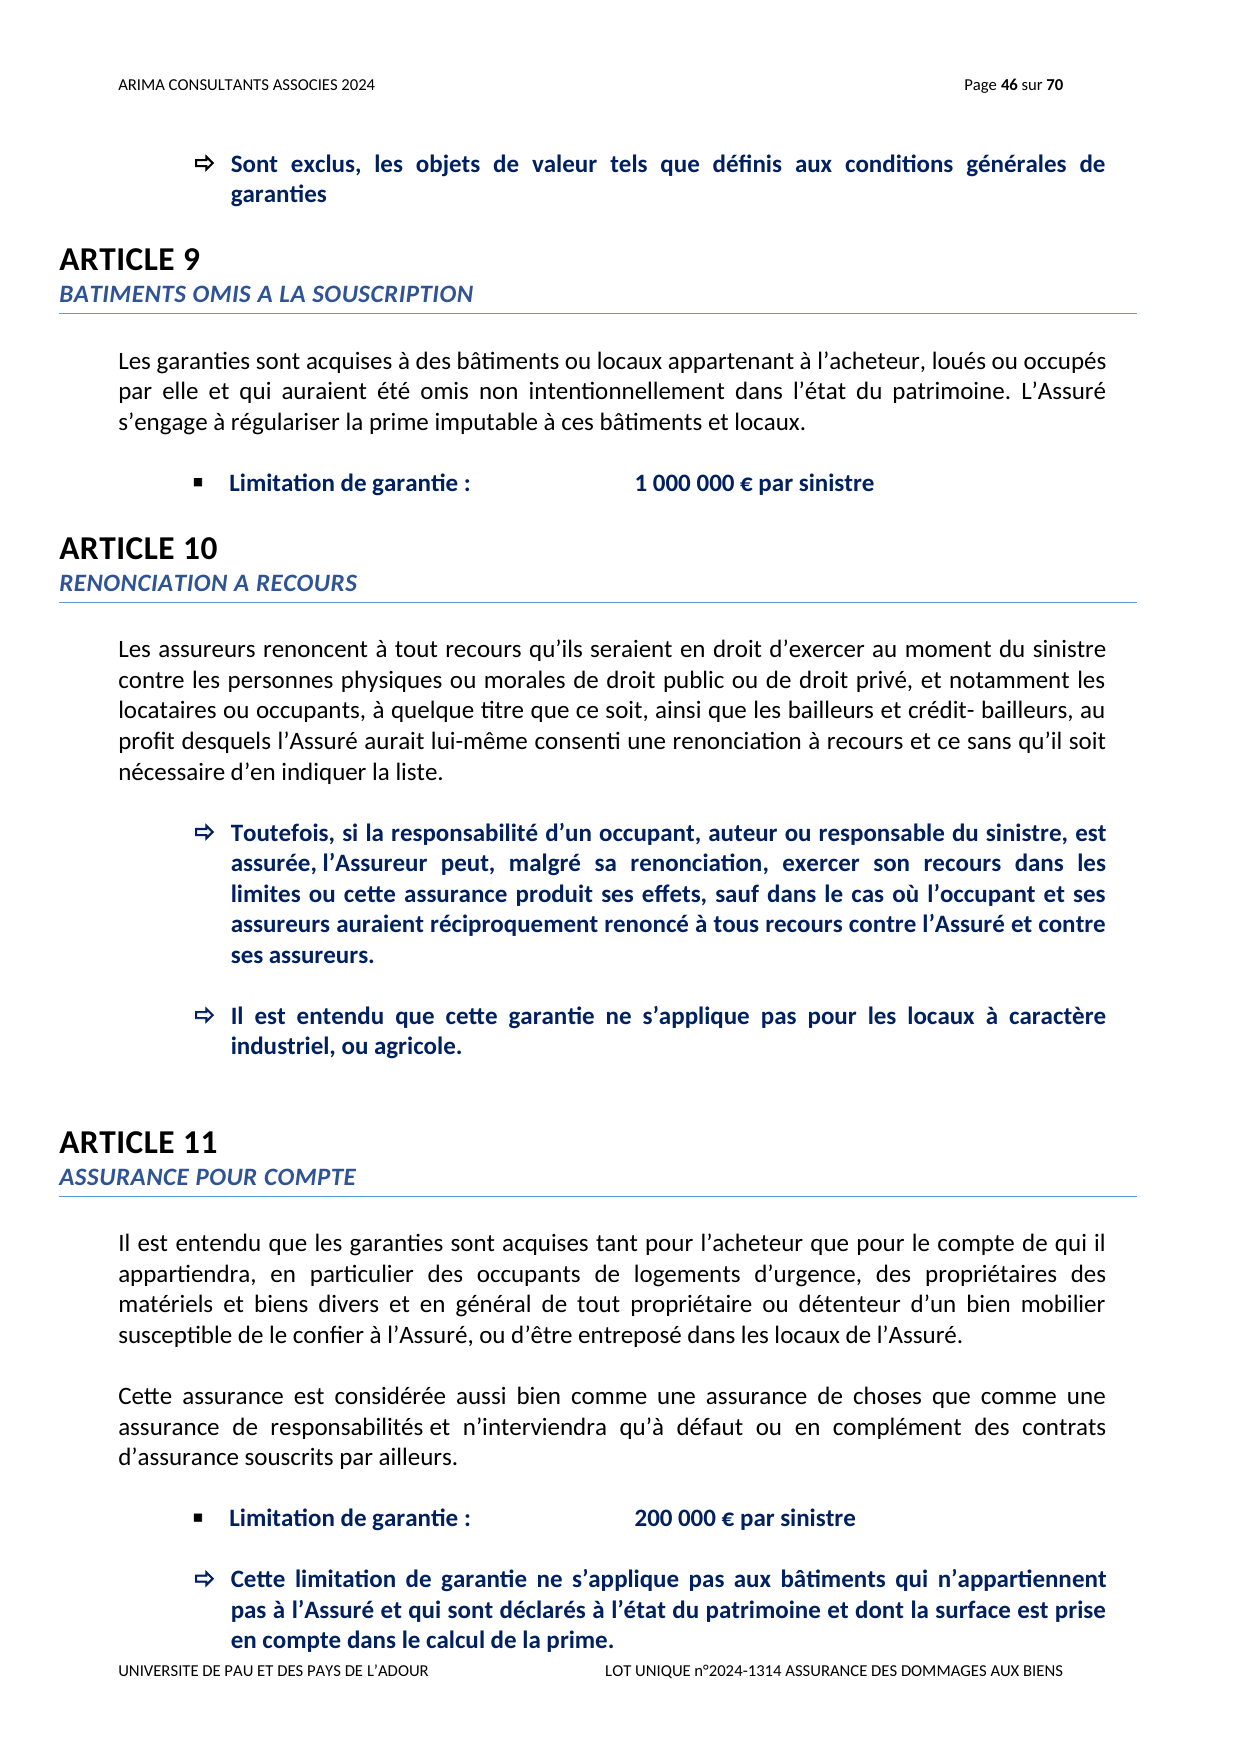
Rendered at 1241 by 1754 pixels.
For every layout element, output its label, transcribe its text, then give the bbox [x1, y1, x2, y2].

list Sont exclus, les objets de valeur tels que définis aux conditions générales de garanties [193, 148, 1107, 209]
text Les assureurs renoncent à tout recours qu’ils seraient en droit d’exercer au moment du sinistre contre les personnes physiques ou morales de droit public ou de droit privé, et notamment les locataires ou occupants, à quelque titre que ce soit, ainsi que les bailleurs et crédit- bailleurs, au profit desquels l’Assuré aurait lui-même consenti une renonciation à recours et ce sans qu’il soit nécessaire d’en indiquer la liste. [118, 634, 1107, 786]
list Toutefois, si la responsabilité d’un occupant, auteur ou responsable du sinistre, est assurée, l’Assureur peut, malgré sa renonciation, exercer son recours dans les limites ou cette assurance produit ses effets, sauf dans le cas où l’occupant et ses assureurs auraient réciproquement renoncé à tous recours contre l’Assuré et contre ses assureurs. [193, 817, 1107, 969]
text BATIMENTS OMIS A LA SOUSCRIPTION [59, 279, 1137, 313]
list Cette limitation de garantie ne s’applique pas aux bâtiments qui n’appartiennent pas à l’Assuré et qui sont déclarés à l’état du patrimoine et dont la surface est prise en compte dans le calcul de la prime. [193, 1563, 1107, 1655]
text RENONCIATION A RECOURS [59, 567, 1137, 602]
list Limitation de garantie : 1 000 000 € par sinistre [192, 467, 1107, 497]
text Les garanties sont acquises à des bâtiments ou locaux appartenant à l’acheteur, loués ou occupés par elle et qui auraient été omis non intentionnellement dans l’état du patrimoine. L’Assuré s’engage à régulariser la prime imputable à ces bâtiments et locaux. [118, 345, 1107, 436]
text Cette assurance est considérée aussi bien comme une assurance de choses que comme une assurance de responsabilités et n’interviendra qu’à défaut ou en complément des contrats d’assurance souscrits par ailleurs. [118, 1380, 1107, 1472]
text ASSURANCE POUR COMPTE [59, 1161, 1137, 1196]
list Limitation de garantie : 200 000 € par sinistre [192, 1502, 1107, 1533]
list Il est entendu que cette garantie ne s’applique pas pour les locaux à caractère industriel, ou agricole. [193, 1000, 1107, 1061]
text Il est entendu que les garanties sont acquises tant pour l’acheteur que pour le compte de qui il appartiendra, en particulier des occupants de logements d’urgence, des propriétaires des matériels et biens divers et en général de tout propriétaire ou détenteur d’un bien mobilier susceptible de le confier à l’Assuré, ou d’être entreposé dans les locaux de l’Assuré. [118, 1228, 1107, 1350]
